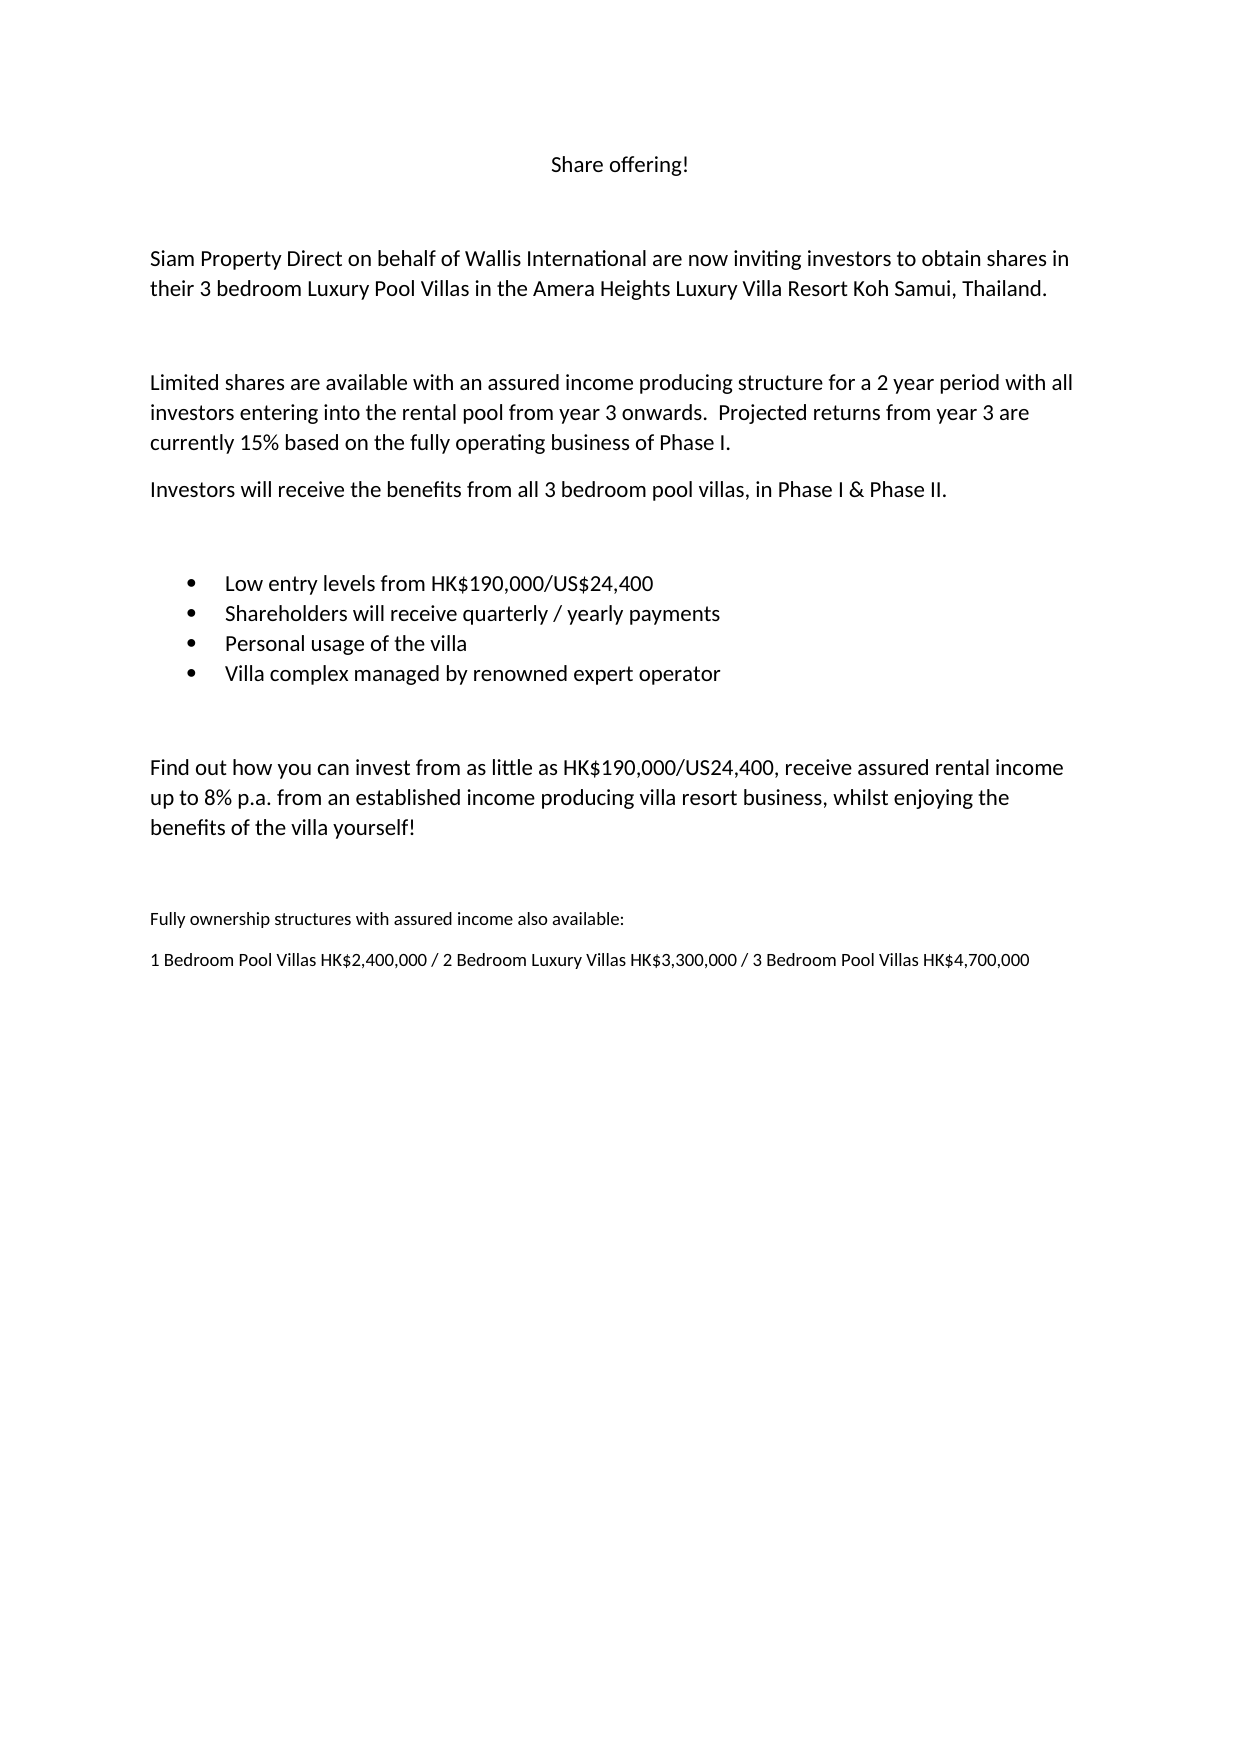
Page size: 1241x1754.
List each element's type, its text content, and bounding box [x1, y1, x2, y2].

text Siam Property Direct on behalf of Wallis International are now inviting investors to obtain shares in their 3 bedroom Luxury Pool Villas in the Amera Heights Luxury Villa Resort Koh Samui, Thailand. [150, 244, 1090, 302]
text Find out how you can invest from as little as HK$190,000/US24,400, receive assured rental income up to 8% p.a. from an established income producing villa resort business, whilst enjoying the benefits of the villa yourself! [150, 753, 1090, 842]
list Low entry levels from HK$190,000/US$24,400 [187, 569, 1090, 597]
text Fully ownership structures with assured income also available: [150, 907, 1090, 930]
text Investors will receive the benefits from all 3 bedroom pool villas, in Phase I & Phase II. [150, 475, 1090, 503]
text 1 Bedroom Pool Villas HK$2,400,000 / 2 Bedroom Luxury Villas HK$3,300,000 / 3 Bedroom Pool Villas HK$4,700,000 [150, 949, 1090, 972]
text Limited shares are available with an assured income producing structure for a 2 year period with all investors entering into the rental pool from year 3 onwards. Projected returns from year 3 are currently 15% based on the fully operating business of Phase I. [150, 368, 1090, 456]
list Villa complex managed by renowned expert operator [187, 659, 1090, 687]
text Share offering! [150, 150, 1090, 178]
list Personal usage of the villa [187, 629, 1090, 657]
list Shareholders will receive quarterly / yearly payments [187, 599, 1090, 627]
